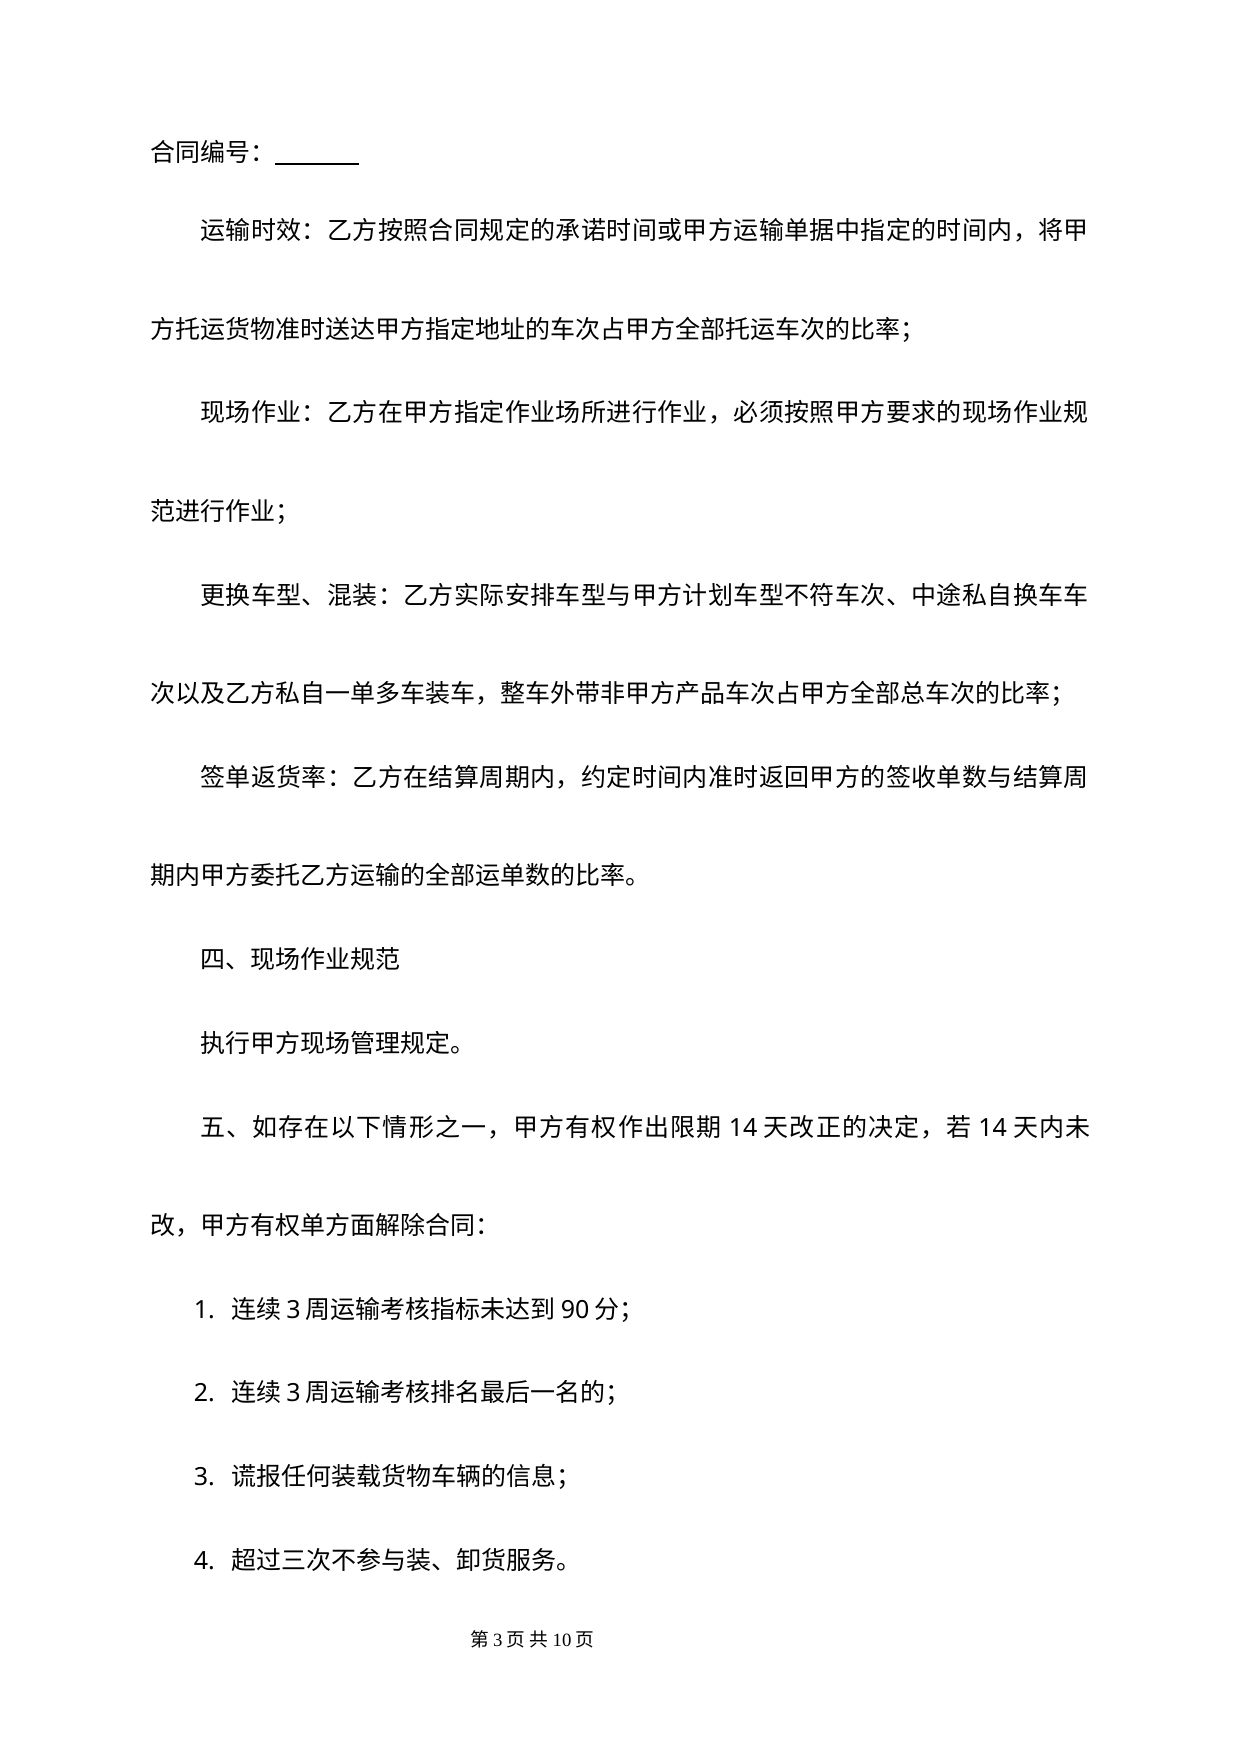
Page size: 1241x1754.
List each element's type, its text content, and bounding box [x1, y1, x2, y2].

text 五、如存在以下情形之一，甲方有权作出限期14天改正的决定，若14天内未改，甲方有权单方面解除合同： [150, 1092, 1090, 1256]
text 签单返货率：乙方在结算周期内，约定时间内准时返回甲方的签收单数与结算周期内甲方委托乙方运输的全部运单数的比率。 [150, 743, 1090, 907]
text 执行甲方现场管理规定。 [150, 1008, 1090, 1074]
list 超过三次不参与装、卸货服务。 [194, 1526, 1090, 1591]
list 连续3周运输考核指标未达到90分； [194, 1274, 1090, 1340]
text 更换车型、混装：乙方实际安排车型与甲方计划车型不符车次、中途私自换车车次以及乙方私自一单多车装车，整车外带非甲方产品车次占甲方全部总车次的比率； [150, 560, 1090, 724]
text 四、现场作业规范 [150, 925, 1090, 990]
text 运输时效：乙方按照合同规定的承诺时间或甲方运输单据中指定的时间内，将甲方托运货物准时送达甲方指定地址的车次占甲方全部托运车次的比率； [150, 196, 1090, 360]
text 现场作业：乙方在甲方指定作业场所进行作业，必须按照甲方要求的现场作业规范进行作业； [150, 378, 1090, 542]
list 谎报任何装载货物车辆的信息； [194, 1442, 1090, 1508]
list 连续3周运输考核排名最后一名的； [194, 1358, 1090, 1424]
